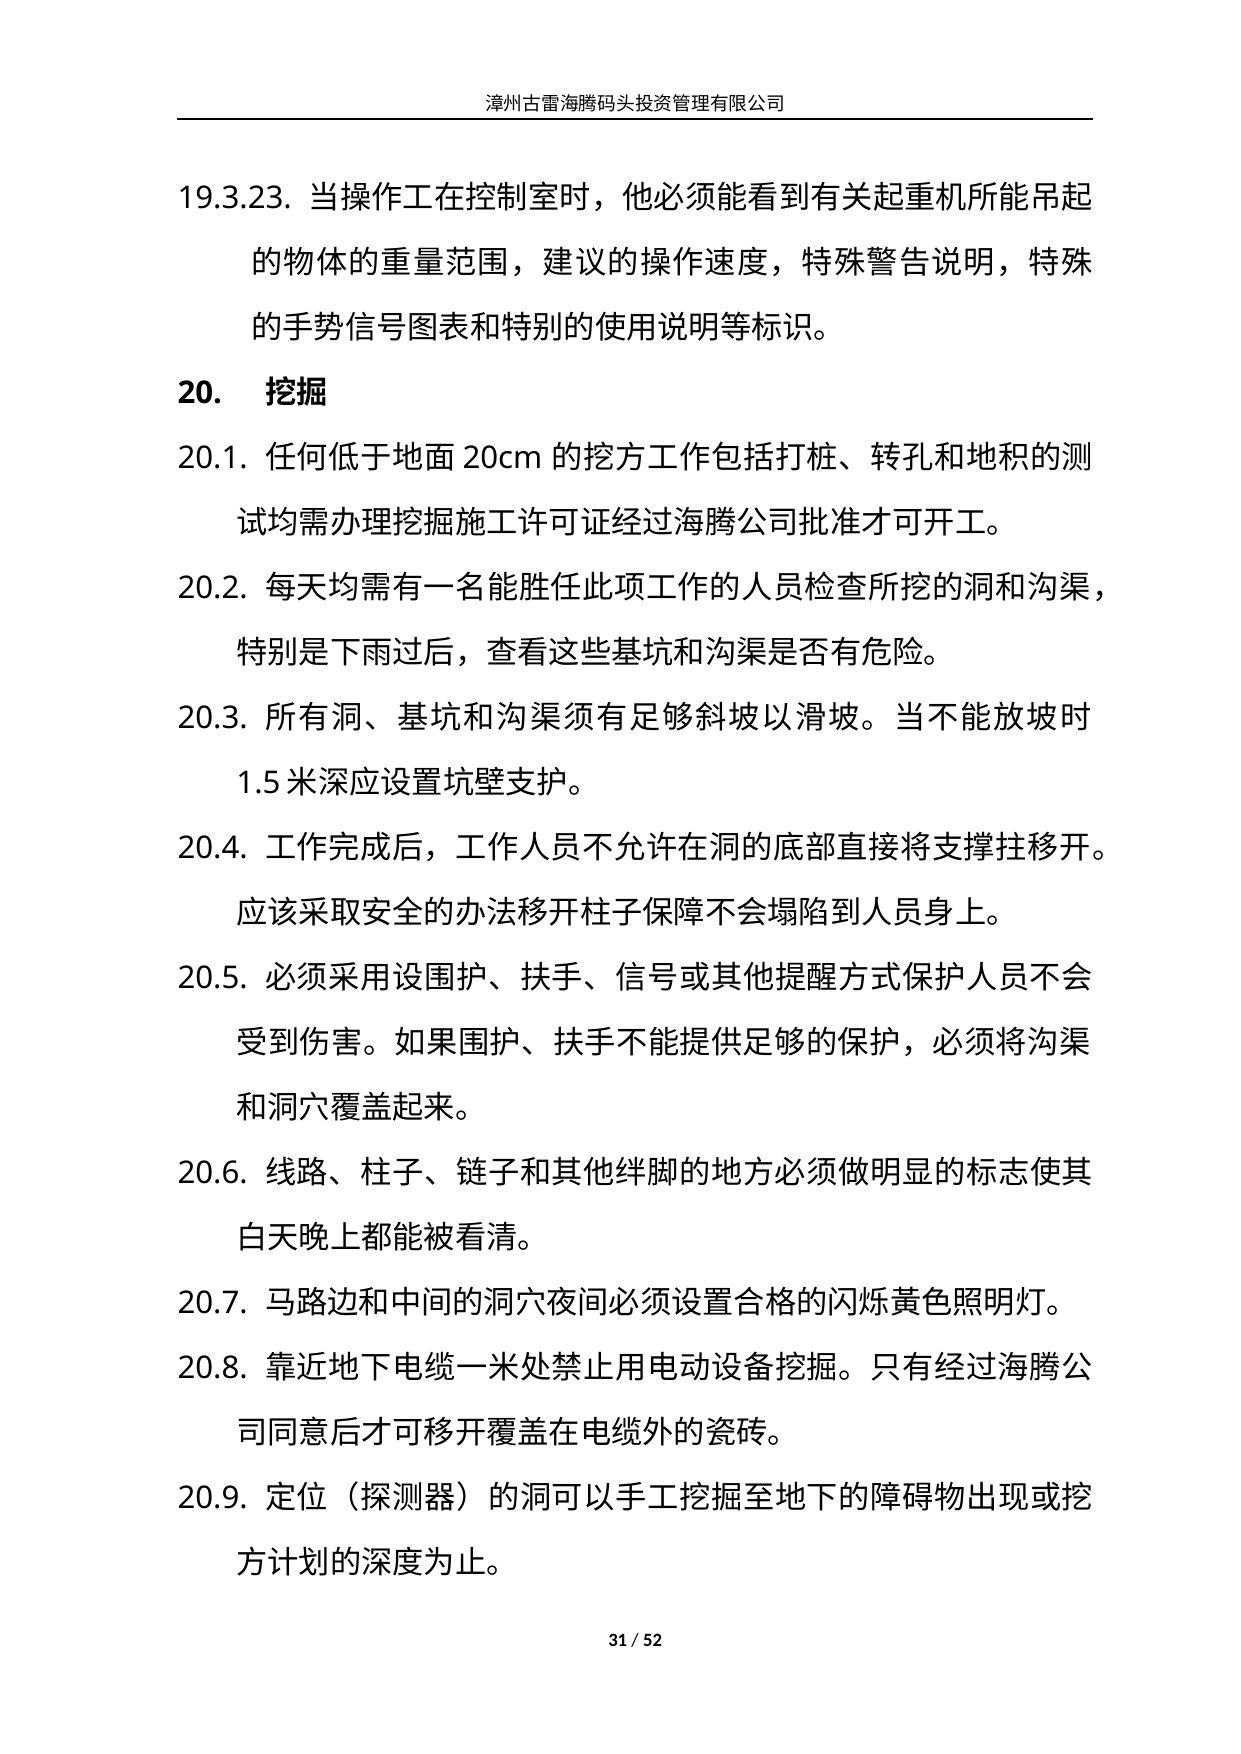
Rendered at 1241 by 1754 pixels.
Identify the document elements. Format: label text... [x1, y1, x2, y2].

list 挖掘 [177, 357, 1093, 422]
list 定位（探测器）的洞可以手工挖掘至地下的障碍物出现或挖方计划的深度为止。 [177, 1462, 1093, 1592]
list 每天均需有一名能胜任此项工作的人员检查所挖的洞和沟渠，特别是下雨过后，查看这些基坑和沟渠是否有危险。 [177, 552, 1093, 682]
list 马路边和中间的洞穴夜间必须设置合格的闪烁黃色照明灯。 [177, 1267, 1093, 1332]
list 任何低于地面 的挖方工作包括打桩、转孔和地积的测试均需办理挖掘施工许可证经过海腾公司批准才可开工。 [177, 422, 1093, 552]
list 线路、柱子、链子和其他绊脚的地方必须做明显的标志使其白天晚上都能被看清。 [177, 1137, 1093, 1267]
list 必须采用设围护、扶手、信号或其他提醒方式保护人员不会受到伤害。如果围护、扶手不能提供足够的保护，必须将沟渠和洞穴覆盖起来。 [177, 942, 1093, 1137]
list 所有洞、基坑和沟渠须有足够斜坡以滑坡。当不能放坡时，深应设置坑壁支护。 [177, 682, 1093, 812]
list 工作完成后，工作人员不允许在洞的底部直接将支撑拄移开。应该采取安全的办法移开柱子保障不会塌陷到人员身上。 [177, 812, 1093, 942]
list 当操作工在控制室时，他必须能看到有关起重机所能吊起的物体的重量范围，建议的操作速度，特殊警告说明，特殊的手势信号图表和特别的使用说明等标识。 [177, 162, 1093, 357]
list 靠近地下电缆处禁止用电动设备挖掘。只有经过海腾公司同意后才可移开覆盖在电缆外的瓷砖。 [177, 1332, 1093, 1462]
